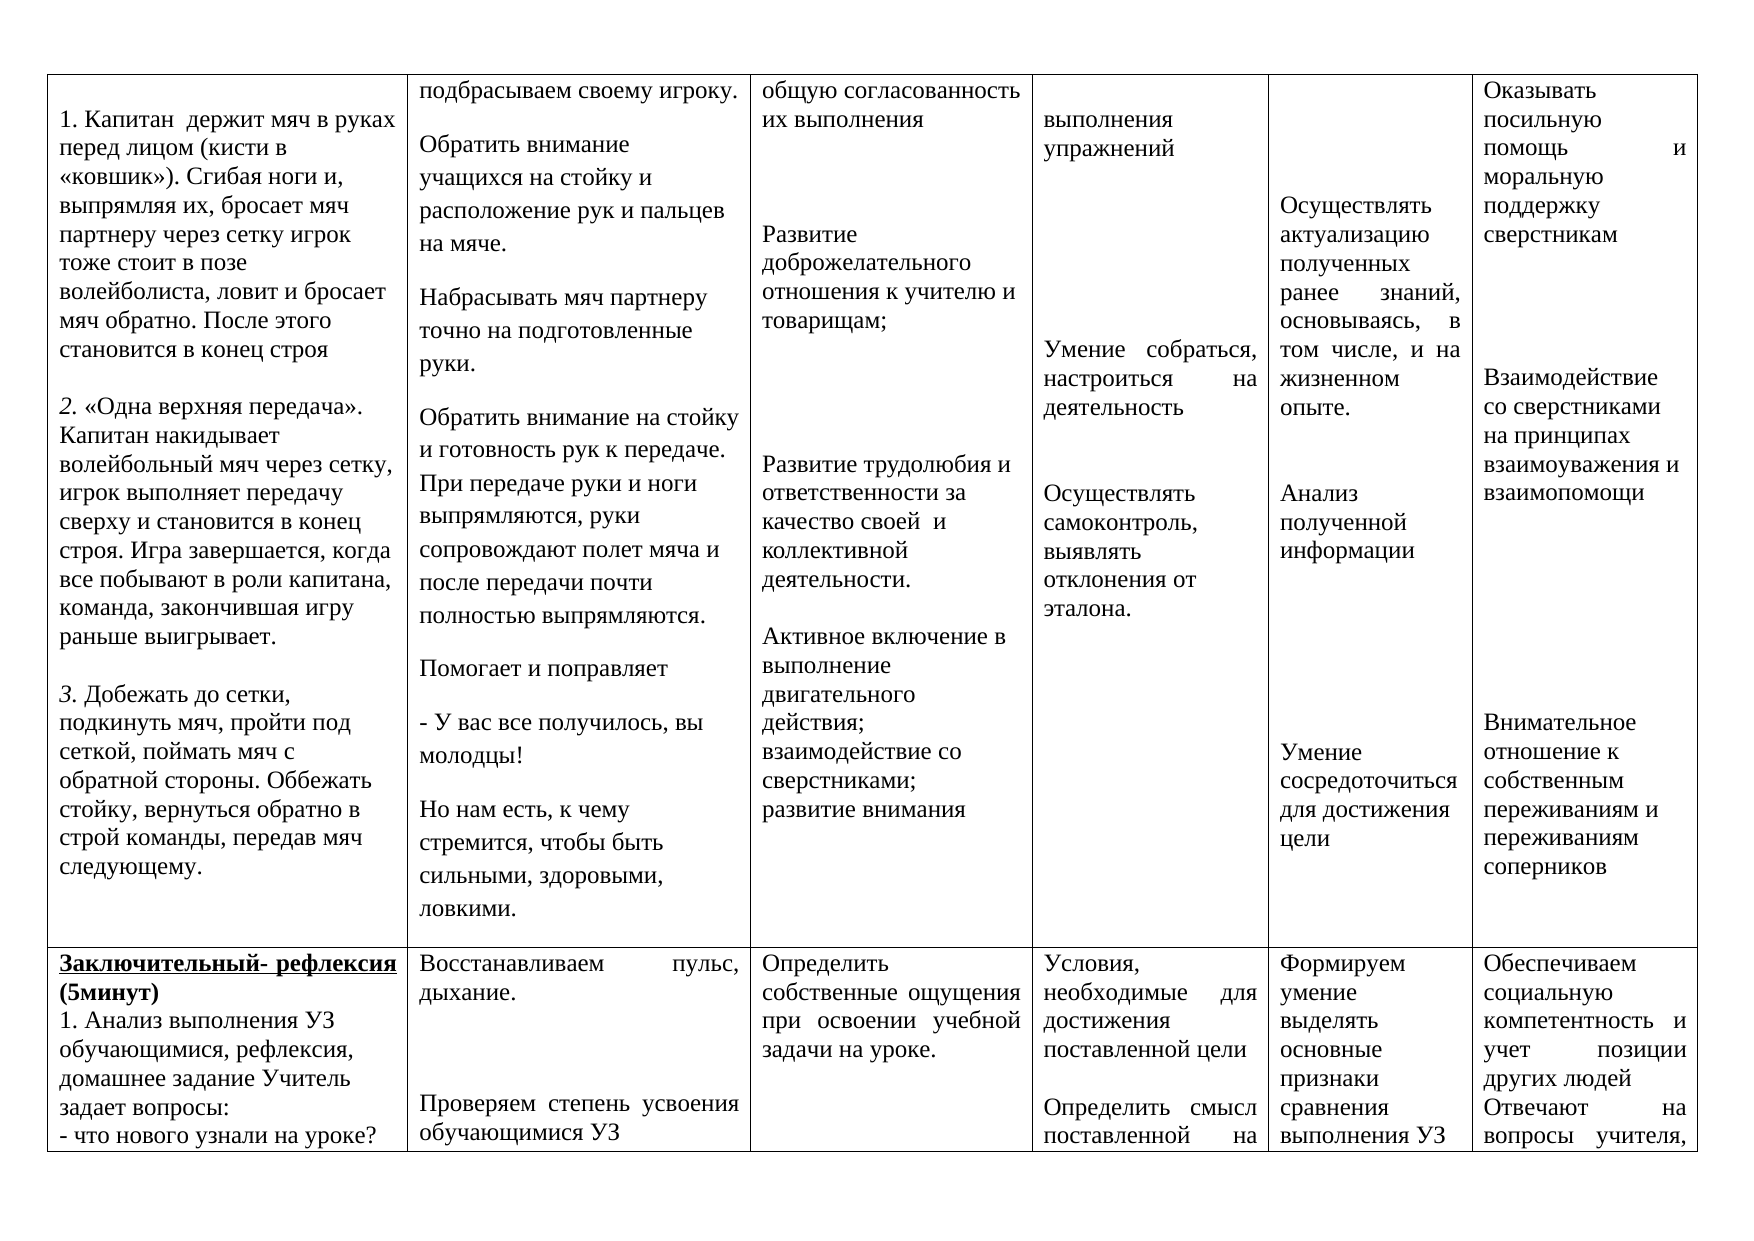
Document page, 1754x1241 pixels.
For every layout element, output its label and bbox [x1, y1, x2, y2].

table_cell [408, 75, 750, 947]
table_cell [1033, 75, 1268, 947]
table_cell [1269, 948, 1472, 1151]
table_cell [1473, 948, 1697, 1151]
table_cell [408, 948, 750, 1151]
table_cell [751, 75, 1032, 947]
table_cell [1033, 948, 1268, 1151]
table_cell [1473, 75, 1697, 947]
table_cell [48, 948, 407, 1151]
table_cell [751, 948, 1032, 1151]
table_cell [1269, 75, 1472, 947]
table_cell [48, 75, 407, 947]
